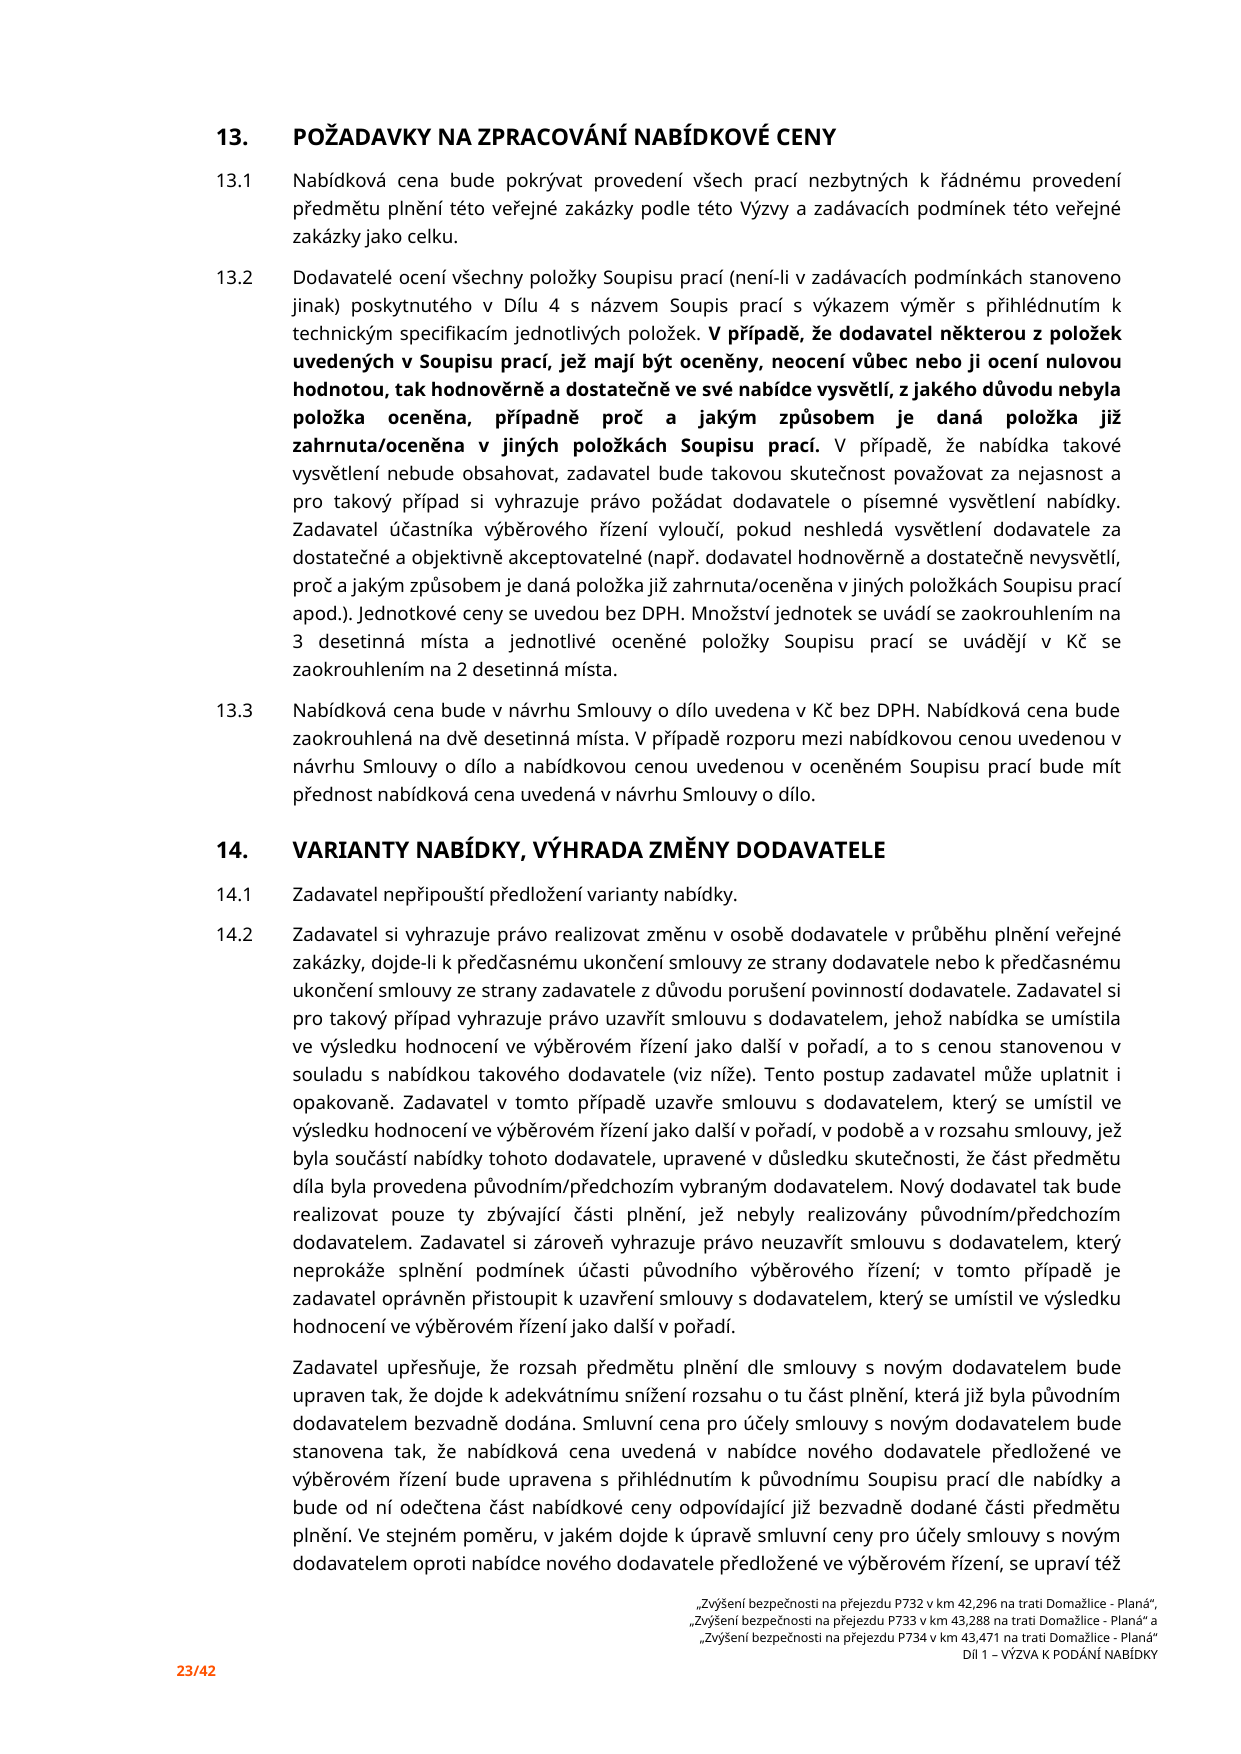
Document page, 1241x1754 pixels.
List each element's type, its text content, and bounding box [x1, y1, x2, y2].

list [292, 1354, 1122, 1576]
text VARIANTY NABÍDKY, VÝHRADA ZMĚNY DODAVATELE [216, 834, 1122, 865]
text Nabídková cena bude v návrhu Smlouvy o dílo uvedena v Kč bez DPH. Nabídková cena bude zaokrouhlená na dvě desetinná místa. V případě rozporu mezi nabídkovou cenou uvedenou v návrhu Smlouvy o dílo a nabídkovou cenou uvedenou v oceněném Soupisu prací bude mít přednost nabídková cena uvedená v návrhu Smlouvy o dílo. [216, 697, 1122, 806]
text Zadavatel si vyhrazuje právo realizovat změnu v osobě dodavatele v průběhu plnění veřejné zakázky, dojde-li k předčasnému ukončení smlouvy ze strany dodavatele nebo k předčasnému ukončení smlouvy ze strany zadavatele z důvodu porušení povinností dodavatele. Zadavatel si pro takový případ vyhrazuje právo uzavřít smlouvu s dodavatelem, jehož nabídka se umístila ve výsledku hodnocení ve výběrovém řízení jako další v pořadí, a to s cenou stanovenou v souladu s nabídkou takového dodavatele (viz níže). Tento postup zadavatel může uplatnit i opakovaně. Zadavatel v tomto případě uzavře smlouvu s dodavatelem, který se umístil ve výsledku hodnocení ve výběrovém řízení jako další v pořadí, v podobě a v rozsahu smlouvy, jež byla součástí nabídky tohoto dodavatele, upravené v důsledku skutečnosti, že část předmětu díla byla provedena původním/předchozím vybraným dodavatelem. Nový dodavatel tak bude realizovat pouze ty zbývající části plnění, jež nebyly realizovány původním/předchozím dodavatelem. Zadavatel si zároveň vyhrazuje právo neuzavřít smlouvu s dodavatelem, který neprokáže splnění podmínek účasti původního výběrového řízení; v tomto případě je zadavatel oprávněn přistoupit k uzavření smlouvy s dodavatelem, který se umístil ve výsledku hodnocení ve výběrovém řízení jako další v pořadí. [216, 921, 1122, 1339]
text Dodavatelé ocení všechny položky Soupisu prací (není-li v zadávacích podmínkách stanoveno jinak) poskytnutého v Dílu 4 s názvem Soupis prací s výkazem výměr s přihlédnutím k technickým specifikacím jednotlivých položek. V případě, že dodavatel některou z položek uvedených v Soupisu prací, jež mají být oceněny, neocení vůbec nebo ji ocení nulovou hodnotou, tak hodnověrně a dostatečně ve své nabídce vysvětlí, z jakého důvodu nebyla položka oceněna, případně proč a jakým způsobem je daná položka již zahrnuta/oceněna v jiných položkách Soupisu prací. V případě, že nabídka takové vysvětlení nebude obsahovat, zadavatel bude takovou skutečnost považovat za nejasnost a pro takový případ si vyhrazuje právo požádat dodavatele o písemné vysvětlení nabídky. Zadavatel účastníka výběrového řízení vyloučí, pokud neshledá vysvětlení dodavatele za dostatečné a objektivně akceptovatelné (např. dodavatel hodnověrně a dostatečně nevysvětlí, proč a jakým způsobem je daná položka již zahrnuta/oceněna v jiných položkách Soupisu prací apod.). Jednotkové ceny se uvedou bez DPH. Množství jednotek se uvádí se zaokrouhlením na 3 desetinná místa a jednotlivé oceněné položky Soupisu prací se uvádějí v Kč se zaokrouhlením na 2 desetinná místa. [216, 264, 1122, 682]
text POŽADAVKY NA ZPRACOVÁNÍ NABÍDKOVÉ CENY [216, 121, 1122, 152]
text Zadavatel nepřipouští předložení varianty nabídky. [216, 881, 1122, 906]
text Nabídková cena bude pokrývat provedení všech prací nezbytných k řádnému provedení předmětu plnění této veřejné zakázky podle této Výzvy a zadávacích podmínek této veřejné zakázky jako celku. [216, 167, 1122, 249]
